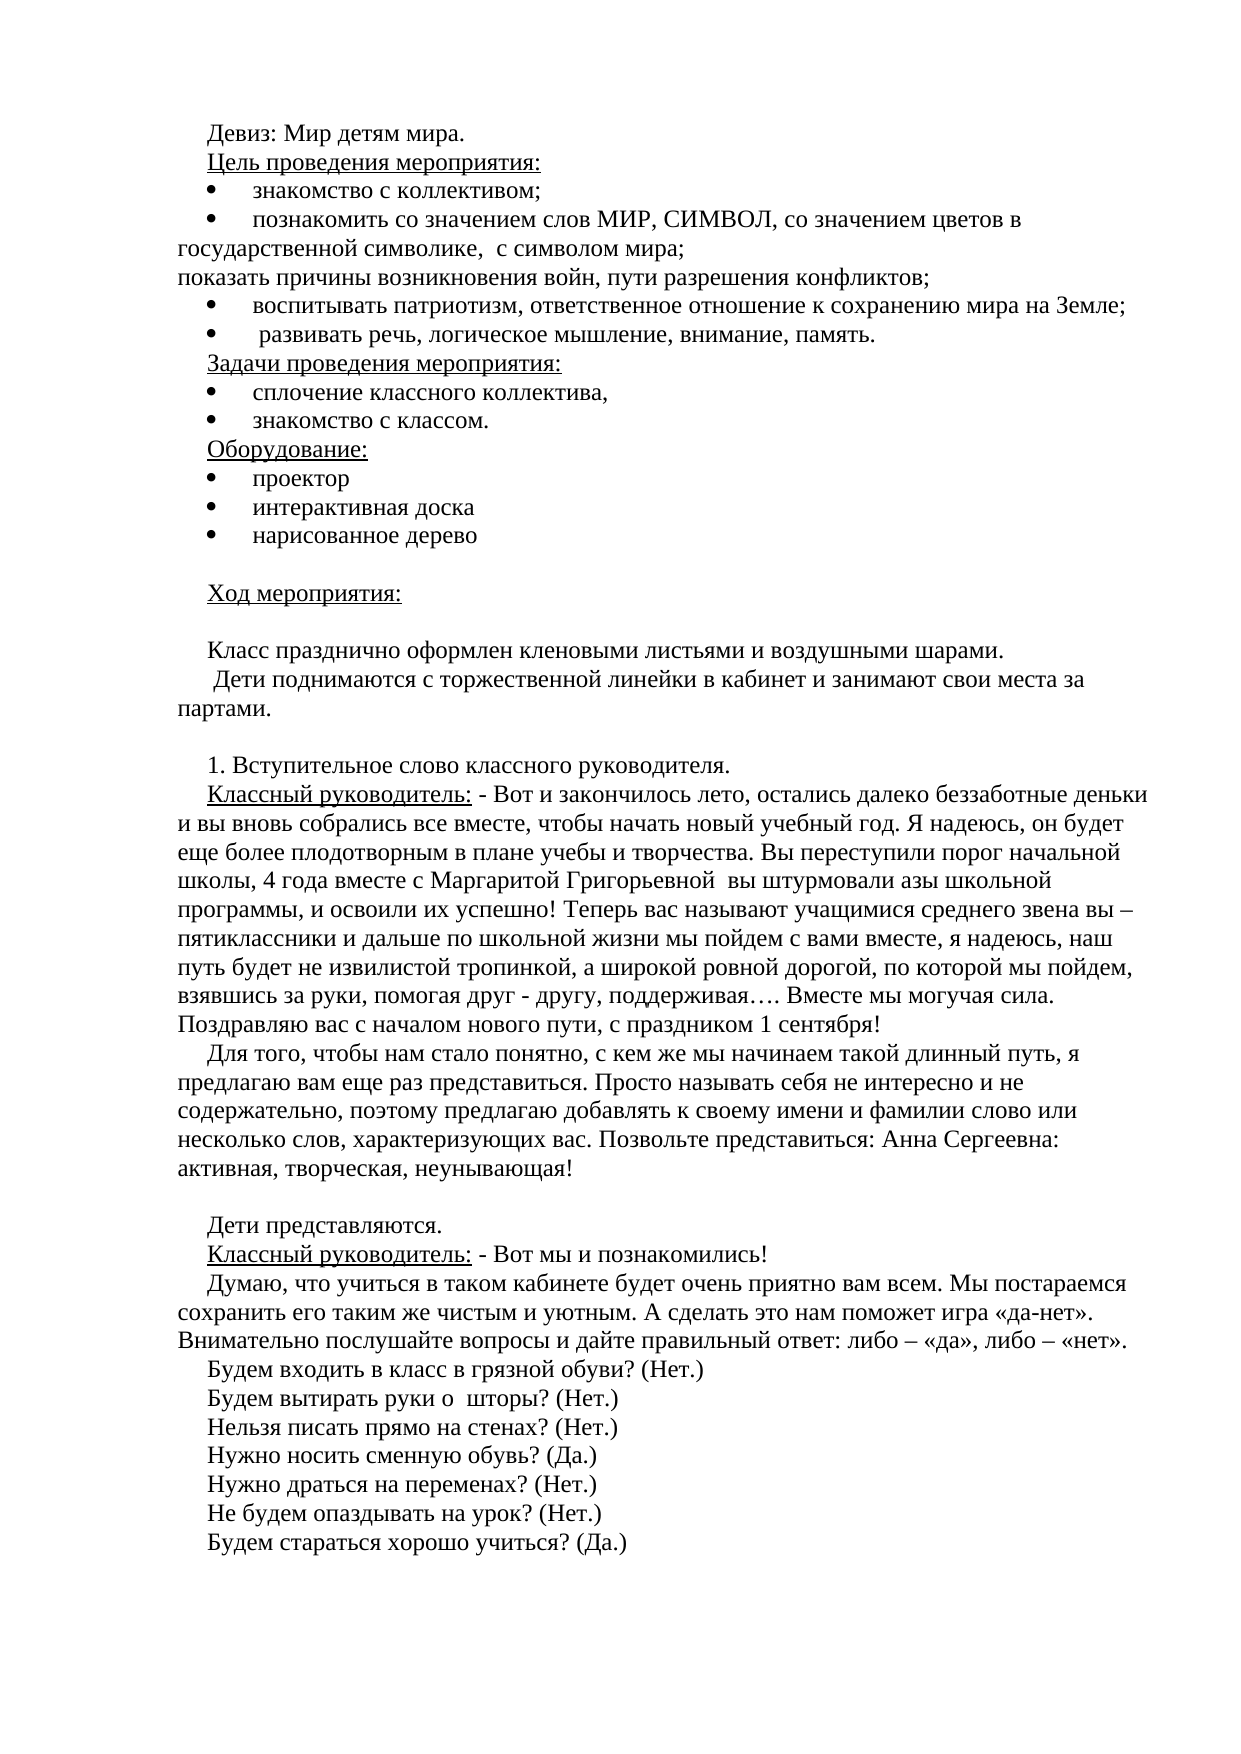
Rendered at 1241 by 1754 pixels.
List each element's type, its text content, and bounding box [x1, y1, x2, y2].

text Будем входить в класс в грязной обуви? (Нет.) [177, 1354, 1152, 1383]
text Класс празднично оформлен кленовыми листьями и воздушными шарами. [177, 636, 1152, 664]
text Будем вытирать руки о шторы? (Нет.) [177, 1383, 1152, 1412]
list развивать речь, логическое мышление, внимание, память. [177, 319, 1152, 348]
text Будем стараться хорошо учиться? (Да.) [177, 1527, 1152, 1556]
text Дети поднимаются с торжественной линейки в кабинет и занимают свои места за партами. [177, 664, 1152, 722]
list сплочение классного коллектива, [177, 377, 1152, 406]
text Нельзя писать прямо на стенах? (Нет.) [177, 1412, 1152, 1441]
list знакомство с классом. [177, 406, 1152, 434]
list проектор [177, 463, 1152, 492]
list познакомить со значением слов МИР, СИМВОЛ, со значением цветов в государственной символике, с символом мира; показать причины возникновения войн, пути разрешения конфликтов; [177, 204, 1152, 291]
list знакомство с коллективом; [177, 176, 1152, 204]
text Думаю, что учиться в таком кабинете будет очень приятно вам всем. Мы постараемся сохранить его таким же чистым и уютным. А сделать это нам поможет игра «да-нет». Внимательно послушайте вопросы и дайте правильный ответ: либо – «да», либо – «нет». [177, 1268, 1152, 1354]
text Девиз: Мир детям мира. [177, 118, 1152, 147]
text Классный руководитель: - Вот мы и познакомились! [177, 1239, 1152, 1268]
list воспитывать патриотизм, ответственное отношение к сохранению мира на Земле; [177, 291, 1152, 319]
text Не будем опаздывать на урок? (Нет.) [177, 1498, 1152, 1527]
text Ход мероприятия: [177, 578, 1152, 607]
text Оборудование: [177, 434, 1152, 463]
list интерактивная доска [177, 492, 1152, 521]
text Для того, чтобы нам стало понятно, с кем же мы начинаем такой длинный путь, я предлагаю вам еще раз представиться. Просто называть себя не интересно и не содержательно, поэтому предлагаю добавлять к своему имени и фамилии слово или несколько слов, характеризующих вас. Позвольте представиться: Анна Сергеевна: активная, творческая, неунывающая! [177, 1038, 1152, 1182]
text 1. Вступительное слово классного руководителя. [177, 751, 1152, 779]
text Нужно драться на переменах? (Нет.) [177, 1469, 1152, 1498]
text Нужно носить сменную обувь? (Да.) [177, 1441, 1152, 1469]
list нарисованное дерево [177, 521, 1152, 549]
text Дети представляются. [177, 1211, 1152, 1239]
text Классный руководитель: - Вот и закончилось лето, остались далеко беззаботные деньки и вы вновь собрались все вместе, чтобы начать новый учебный год. Я надеюсь, он будет еще более плодотворным в плане учебы и творчества. Вы переступили порог начальной школы, 4 года вместе с Маргаритой Григорьевной вы штурмовали азы школьной программы, и освоили их успешно! Теперь вас называют учащимися среднего звена вы – пятиклассники и дальше по школьной жизни мы пойдем с вами вместе, я надеюсь, наш путь будет не извилистой тропинкой, а широкой ровной дорогой, по которой мы пойдем, взявшись за руки, помогая друг - другу, поддерживая…. Вместе мы могучая сила. Поздравляю вас с началом нового пути, с праздником 1 сентября! [177, 779, 1152, 1038]
text Цель проведения мероприятия: [177, 147, 1152, 176]
text Задачи проведения мероприятия: [177, 348, 1152, 377]
